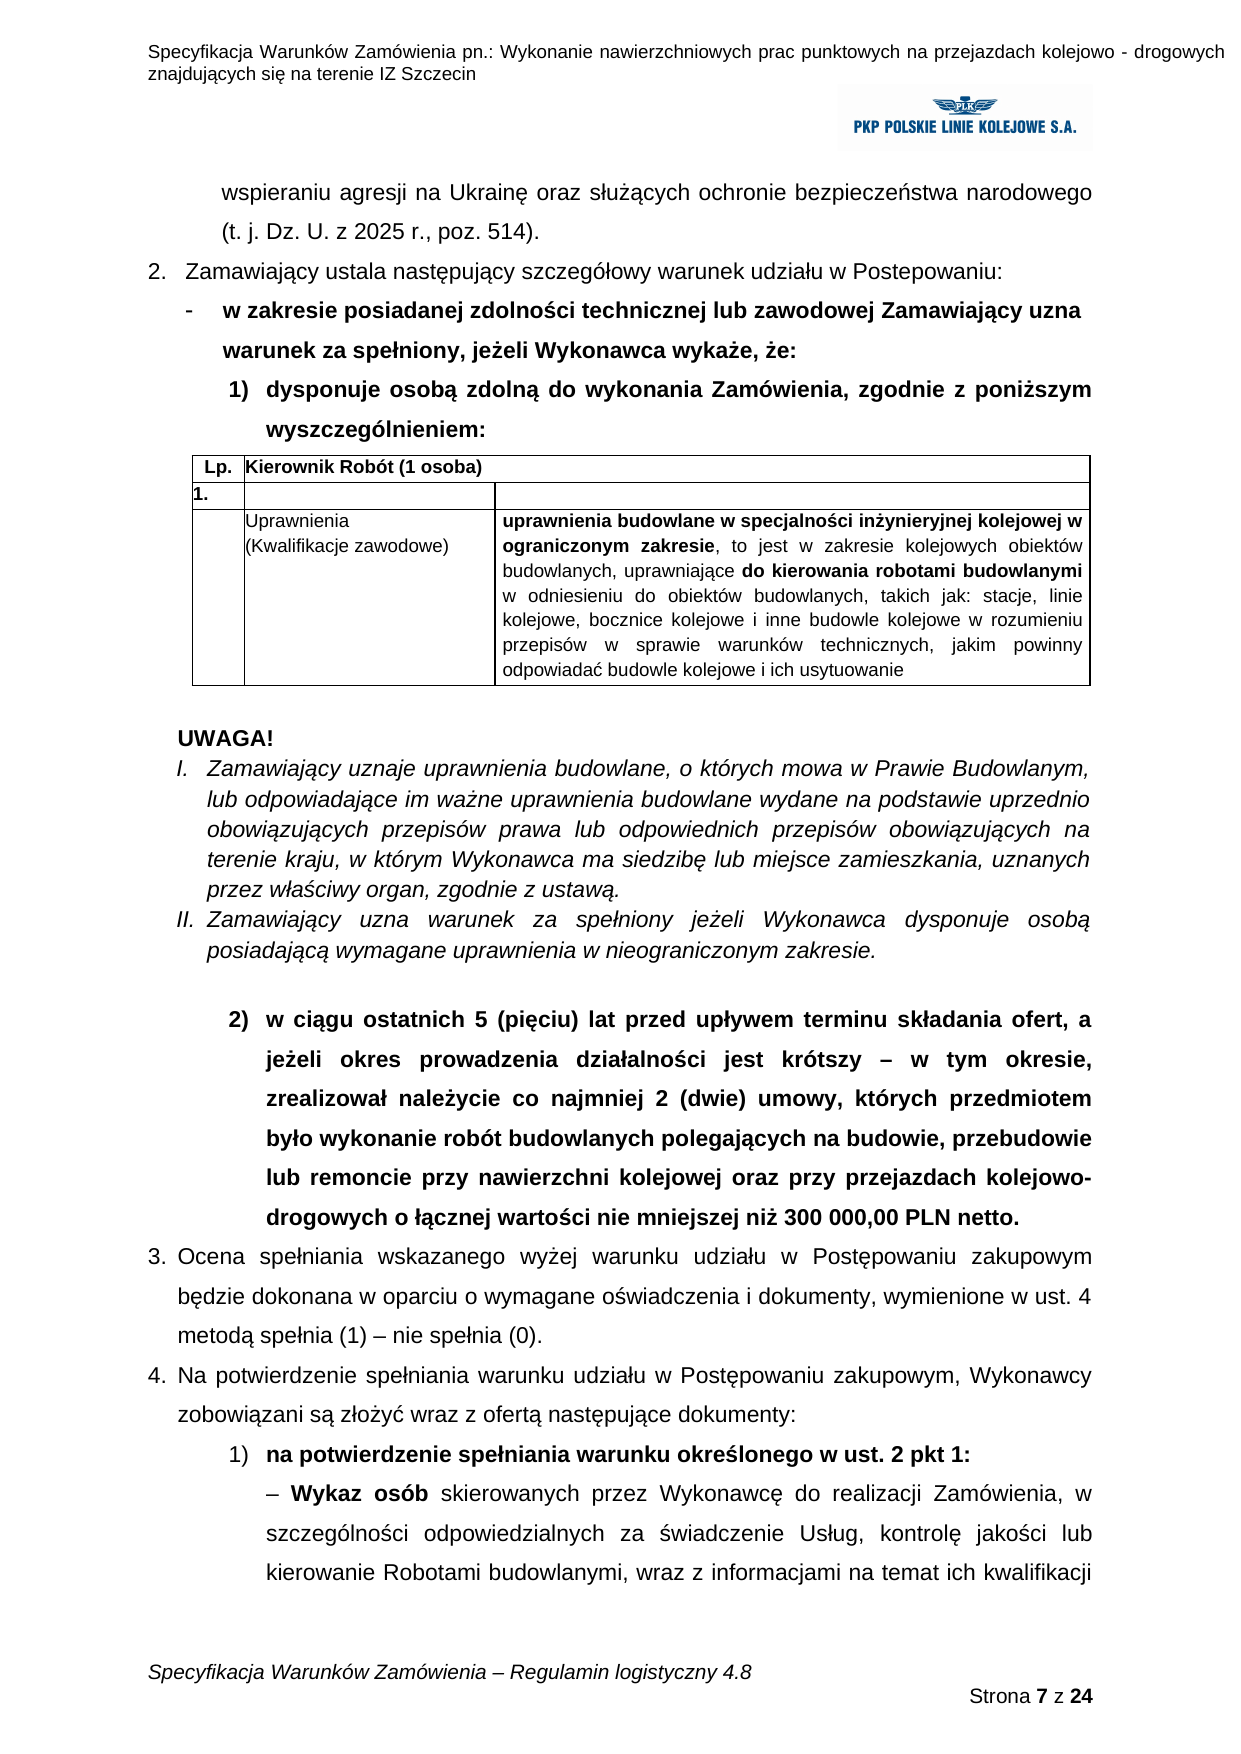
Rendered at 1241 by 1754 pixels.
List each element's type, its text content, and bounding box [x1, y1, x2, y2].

list Ocena spełniania wskazanego wyżej warunku udziału w Postępowaniu zakupowym będzie dokonana w oparciu o wymagane oświadczenia i dokumenty, wymienione w ust. 4 metodą spełnia (1) – nie spełnia (0). [148, 1243, 1093, 1348]
list Na potwierdzenie spełniania warunku udziału w Postępowaniu zakupowym, Wykonawcy zobowiązani są złożyć wraz z ofertą następujące dokumenty: [148, 1362, 1093, 1427]
table_header Kierownik Robót (1 osoba) [245, 456, 1089, 482]
text UWAGA! [177, 725, 1093, 751]
table_cell Uprawnienia (Kwalifikacje zawodowe) [245, 510, 494, 684]
table_cell [193, 510, 244, 684]
table_cell uprawnienia budowlane w specjalności inżynieryjnej kolejowej w ograniczonym zakresie, to jest w zakresie kolejowych obiektów budowlanych, uprawniające do kierowania robotami budowlanymi w odniesieniu do obiektów budowlanych, takich jak: stacje, linie kolejowe, bocznice kolejowe i inne budowle kolejowe w rozumieniu przepisów w sprawie warunków technicznych, jakim powinny odpowiadać budowle kolejowe i ich usytuowanie [496, 510, 1089, 684]
table_cell [496, 483, 1089, 509]
table_cell 1. [193, 483, 244, 509]
list Zamawiający uznaje uprawnienia budowlane, o których mowa w Prawie Budowlanym, lub odpowiadające im ważne uprawnienia budowlane wydane na podstawie uprzednio obowiązujących przepisów prawa lub odpowiednich przepisów obowiązujących na terenie kraju, w którym Wykonawca ma siedzibę lub miejsce zamieszkania, uznanych przez właściwy organ, zgodnie z ustawą. [176, 755, 1093, 902]
list dysponuje osobą zdolną do wykonania Zamówienia, zgodnie z poniższym wyszczególnieniem: [228, 376, 1093, 442]
list w ciągu ostatnich 5 (pięciu) lat przed upływem terminu składania ofert, a jeżeli okres prowadzenia działalności jest krótszy – w tym okresie, zrealizował należycie co najmniej 2 (dwie) umowy, których przedmiotem było wykonanie robót budowlanych polegających na budowie, przebudowie lub remoncie przy nawierzchni kolejowej oraz przy przejazdach kolejowo-drogowych o łącznej wartości nie mniejszej niż 300 000,00 PLN netto. [228, 1006, 1093, 1230]
table_header Lp. [193, 456, 244, 482]
list w zakresie posiadanej zdolności technicznej lub zawodowej Zamawiający uzna warunek za spełniony, jeżeli Wykonawca wykaże, że: [185, 297, 1093, 363]
table_cell [245, 483, 494, 509]
list Zamawiający uzna warunek za spełniony jeżeli Wykonawca dysponuje osobą posiadającą wymagane uprawnienia w nieograniczonym zakresie. [176, 906, 1093, 963]
picture [837, 84, 1093, 151]
list na potwierdzenie spełniania warunku określonego w ust. 2 pkt 1: [228, 1441, 1093, 1467]
list Zamawiający ustala następujący szczegółowy warunek udziału w Postepowaniu: [148, 258, 1093, 284]
